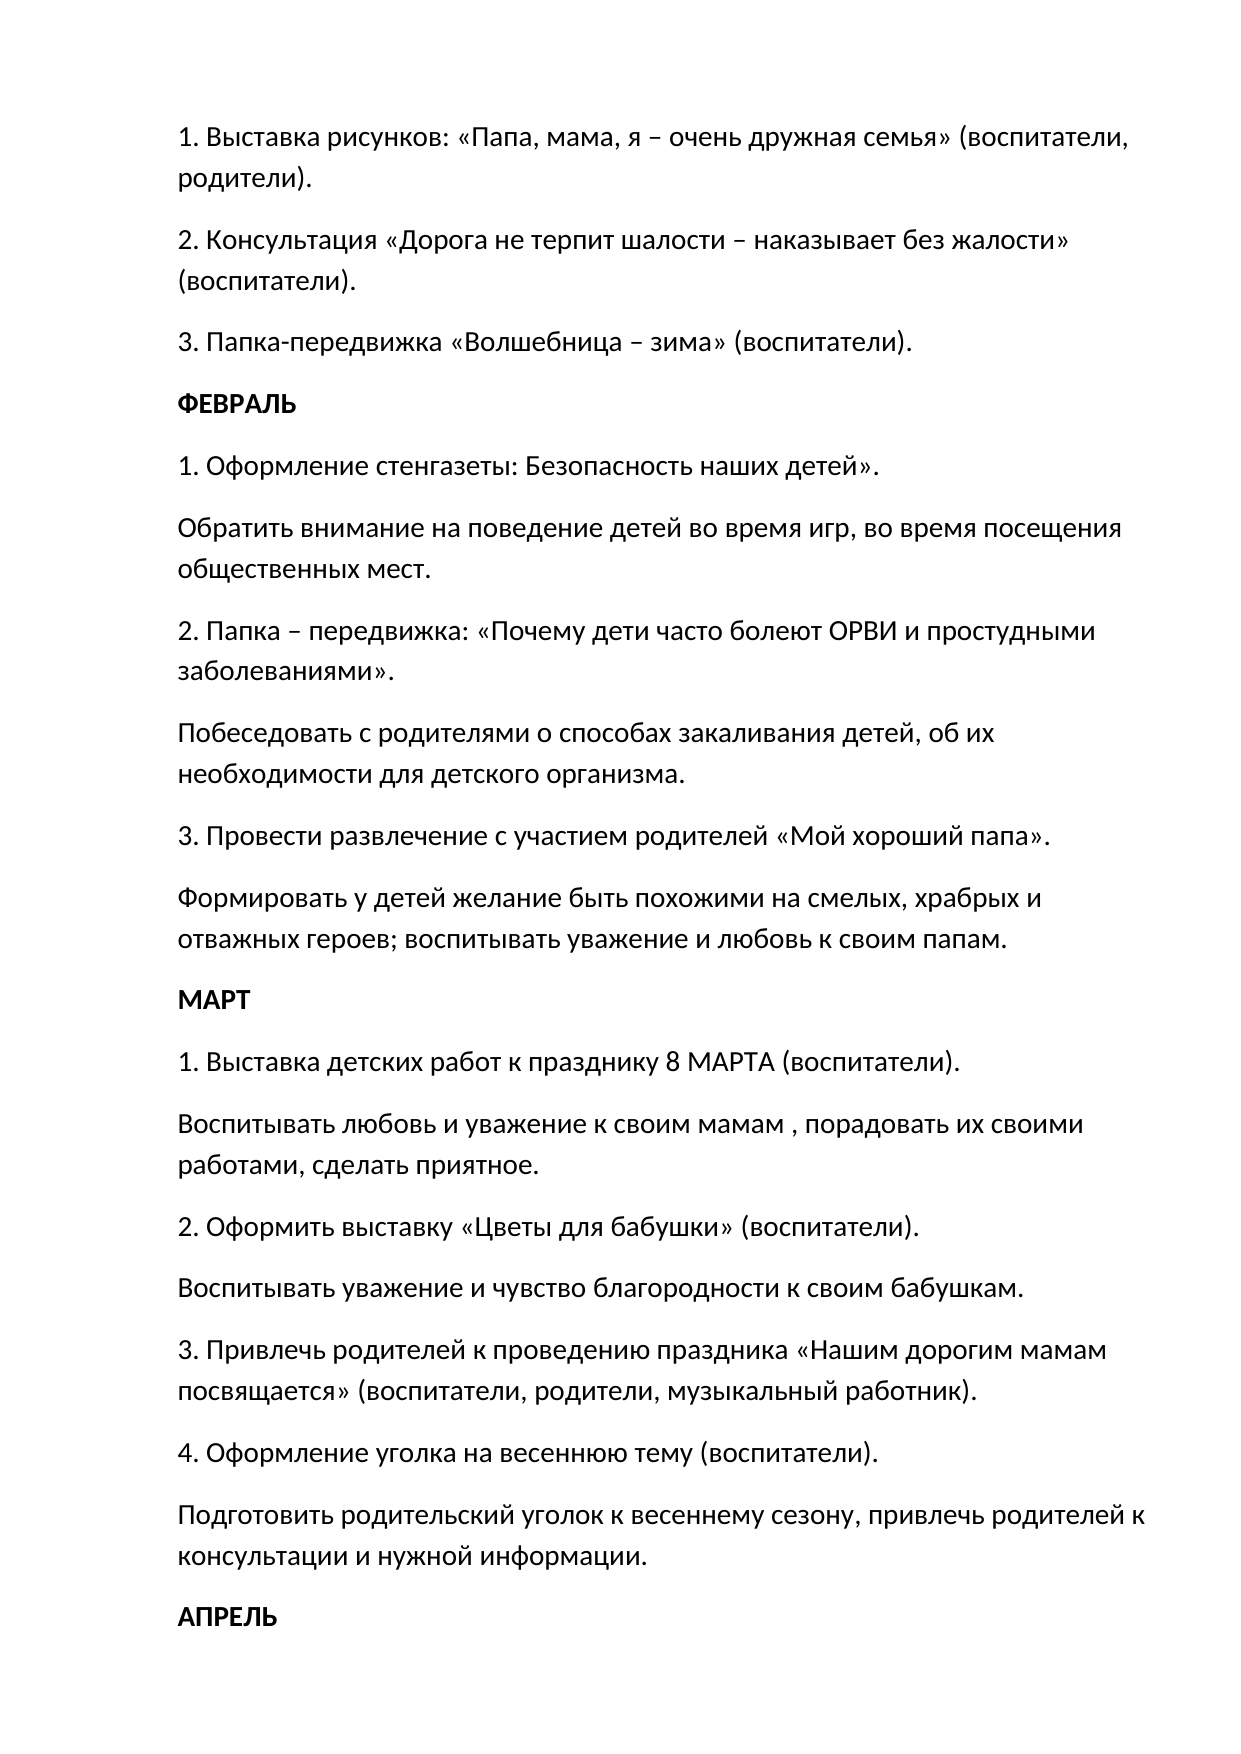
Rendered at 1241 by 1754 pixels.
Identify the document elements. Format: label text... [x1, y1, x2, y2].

text 1. Выставка детских работ к празднику 8 МАРТА (воспитатели). [177, 1043, 1152, 1079]
text 2. Папка – передвижка: «Почему дети часто болеют ОРВИ и простудными заболеваниями». [177, 612, 1152, 688]
text Побеседовать с родителями о способах закаливания детей, об их необходимости для детского организма. [177, 714, 1152, 791]
text ФЕВРАЛЬ [177, 385, 1152, 421]
text 3. Папка-передвижка «Волшебница – зима» (воспитатели). [177, 323, 1152, 359]
text 1. Оформление стенгазеты: Безопасность наших детей». [177, 447, 1152, 483]
text Обратить внимание на поведение детей во время игр, во время посещения общественных мест. [177, 509, 1152, 585]
text Воспитывать любовь и уважение к своим мамам , порадовать их своими работами, сделать приятное. [177, 1105, 1152, 1182]
text МАРТ [177, 981, 1152, 1017]
text 3. Привлечь родителей к проведению праздника «Нашим дорогим мамам посвящается» (воспитатели, родители, музыкальный работник). [177, 1331, 1152, 1408]
text 1. Выставка рисунков: «Папа, мама, я – очень дружная семья» (воспитатели, родители). [177, 118, 1152, 195]
text Подготовить родительский уголок к весеннему сезону, привлечь родителей к консультации и нужной информации. [177, 1496, 1152, 1572]
text Воспитывать уважение и чувство благородности к своим бабушкам. [177, 1269, 1152, 1305]
text 2. Оформить выставку «Цветы для бабушки» (воспитатели). [177, 1208, 1152, 1243]
text 2. Консультация «Дорога не терпит шалости – наказывает без жалости» (воспитатели). [177, 221, 1152, 297]
text 3. Провести развлечение с участием родителей «Мой хороший папа». [177, 817, 1152, 853]
text Формировать у детей желание быть похожими на смелых, храбрых и отважных героев; воспитывать уважение и любовь к своим папам. [177, 879, 1152, 955]
text 4. Оформление уголка на весеннюю тему (воспитатели). [177, 1434, 1152, 1469]
text АПРЕЛЬ [177, 1598, 1152, 1634]
